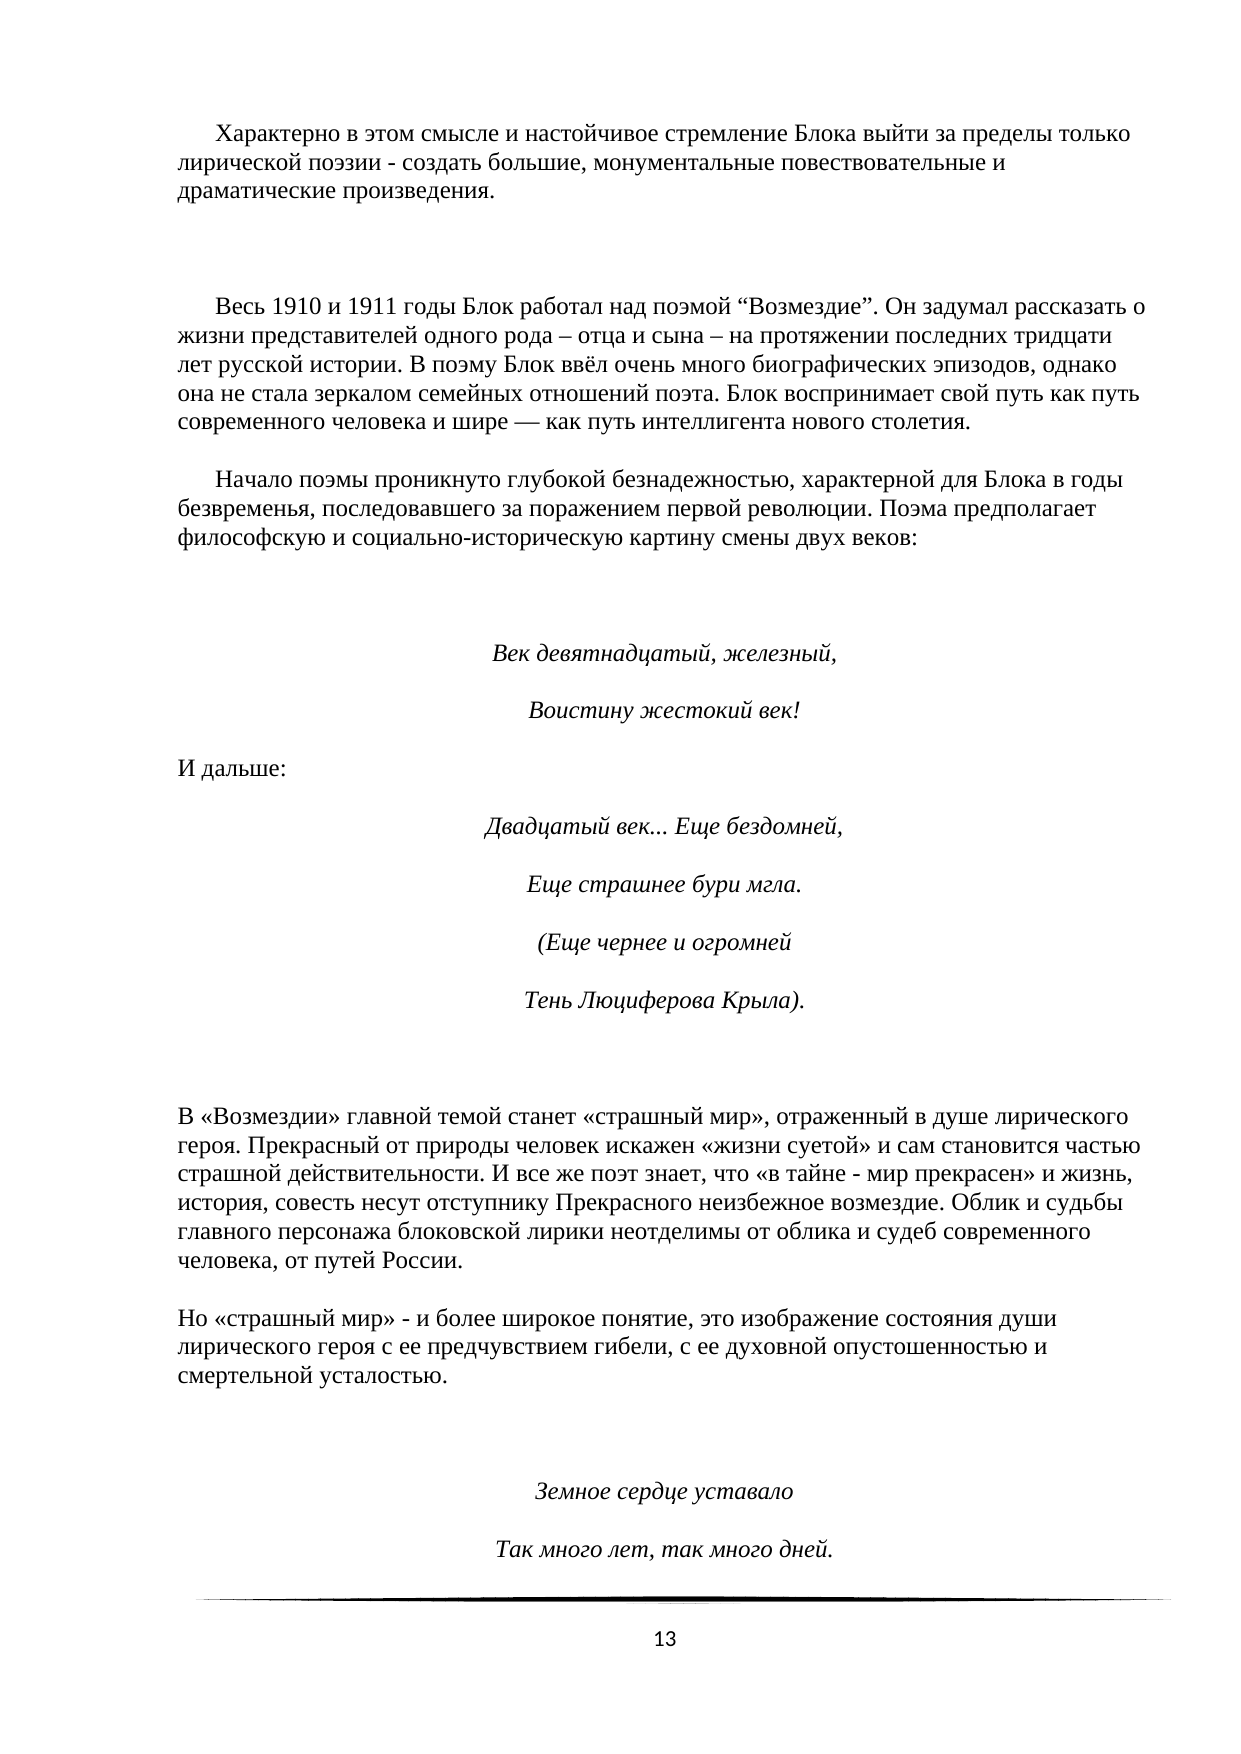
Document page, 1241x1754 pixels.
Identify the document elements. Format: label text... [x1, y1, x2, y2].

text Еще страшнее бури мгла. [177, 869, 1152, 898]
text В «Возмездии» главной темой станет «страшный мир», отраженный в душе лирического героя. Прекрасный от природы человек искажен «жизни суетой» и сам становится частью страшной действительности. И все же поэт знает, что «в тайне - мир прекрасен» и жизнь, история, совесть несут отступнику Прекрасного неизбежное возмездие. Облик и судьбы главного персонажа блоковской лирики неотделимы от облика и судеб современного человека, от путей России. [177, 1101, 1152, 1273]
text (Еще чернее и огромней [177, 927, 1152, 956]
text Весь 1910 и 1911 годы Блок работал над поэмой “Возмездие”. Он задумал рассказать о жизни представителей одного рода – отца и сына – на протяжении последних тридцати лет русской истории. В поэму Блок ввёл очень много биографических эпизодов, однако она не стала зеркалом семейных отношений поэта. Блок воспринимает свой путь как путь современного человека и шире — как путь интеллигента нового столетия. [177, 291, 1152, 435]
text И дальше: [177, 753, 1152, 782]
text Так много лет, так много дней. [177, 1534, 1152, 1563]
text Земное сердце уставало [177, 1476, 1152, 1505]
text Но «страшный мир» - и более широкое понятие, это изображение состояния души лирического героя с ее предчувствием гибели, с ее духовной опустошенностью и смертельной усталостью. [177, 1303, 1152, 1389]
picture [195, 1595, 1172, 1604]
text Начало поэмы проникнуто глубокой безнадежностью, характерной для Блока в годы безвременья, последовавшего за поражением первой революции. Поэма предполагает философскую и социально-историческую картину смены двух веков: [177, 464, 1152, 551]
text Век девятнадцатый, железный, [177, 638, 1152, 666]
text Характерно в этом смысле и настойчивое стремление Блока выйти за пределы только лирической поэзии - создать большие, монументальные повествовательные и драматические произведения. [177, 118, 1152, 204]
text Воистину жестокий век! [177, 696, 1152, 724]
text Тень Люциферова Крыла). [177, 985, 1152, 1014]
text Двадцатый век... Еще бездомней, [177, 811, 1152, 840]
